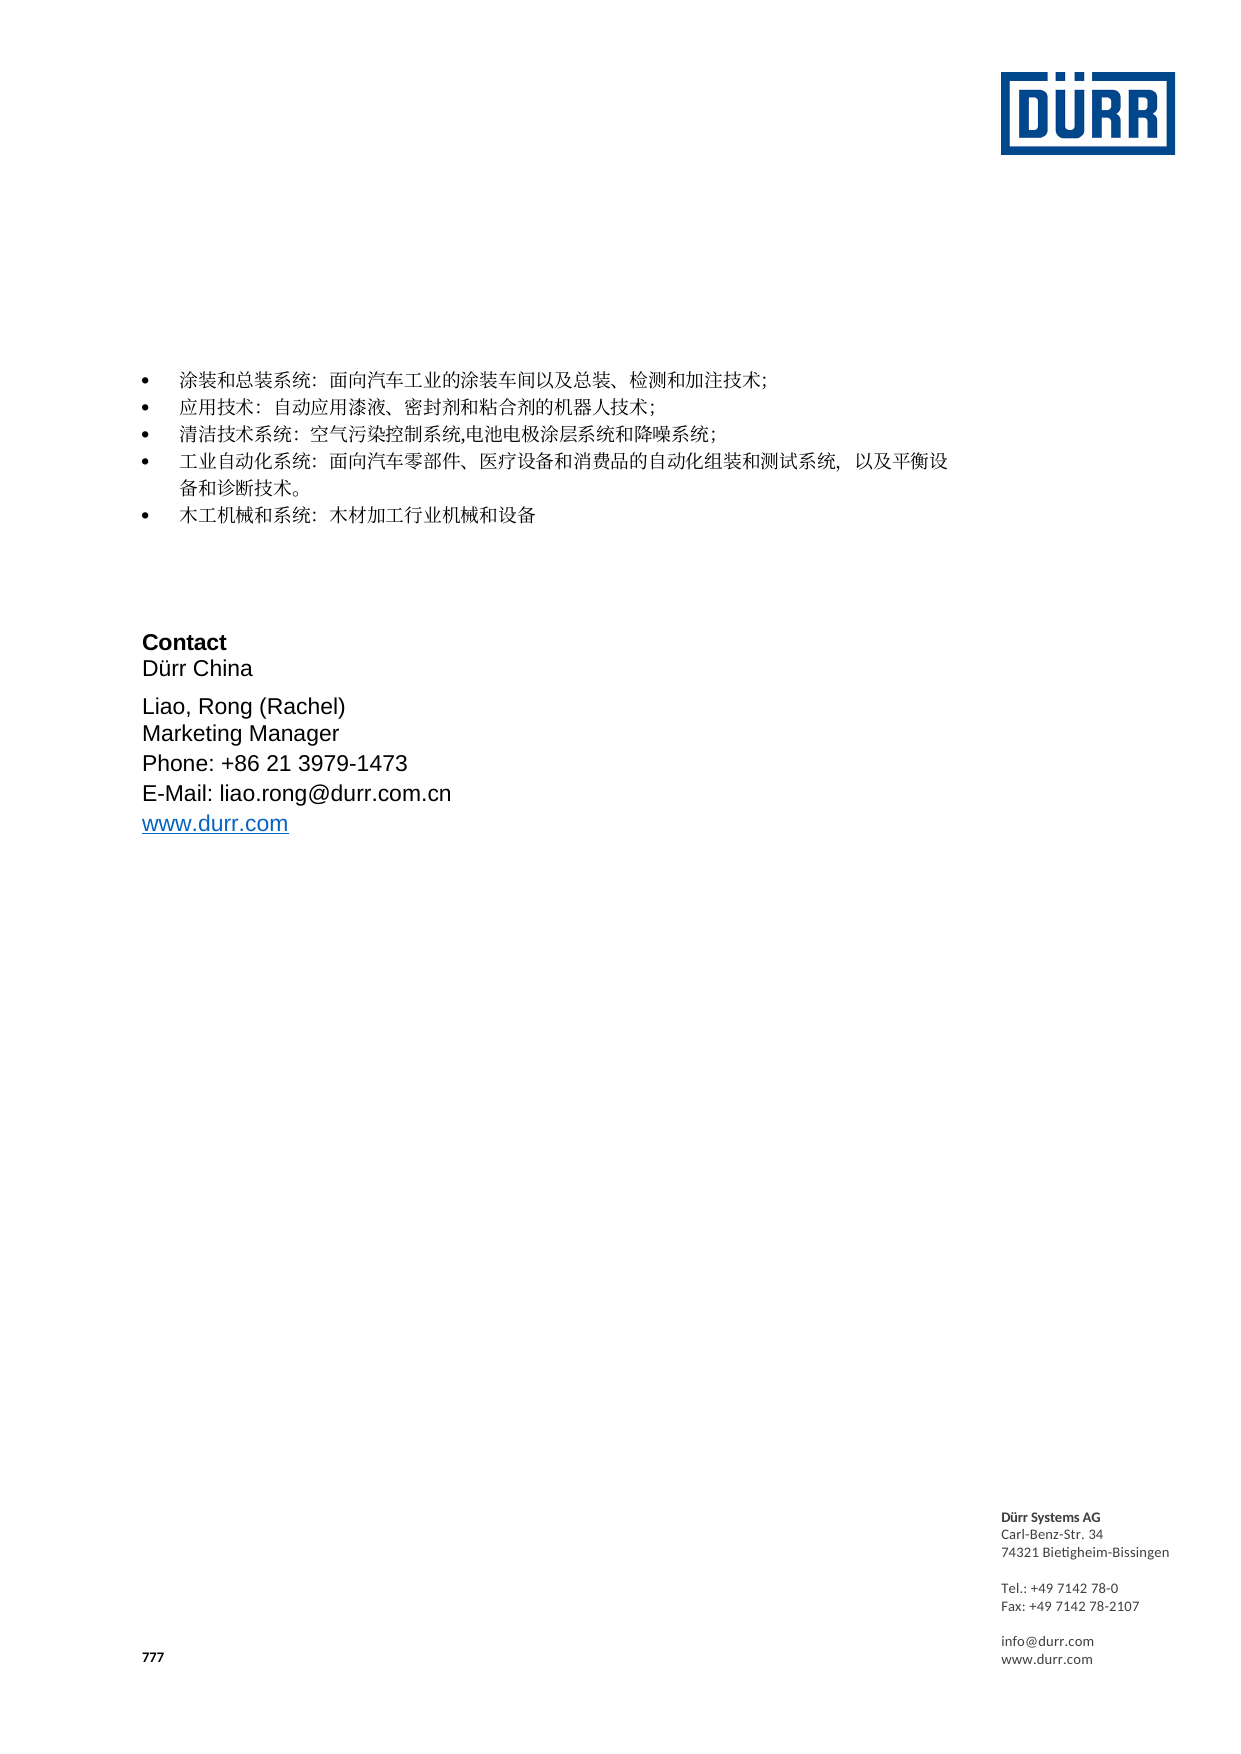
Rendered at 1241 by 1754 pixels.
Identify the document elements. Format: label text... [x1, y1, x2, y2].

text Liao, Rong (Rachel) [142, 685, 951, 720]
text Marketing Manager [142, 720, 921, 746]
list 木工机械和系统：木材加工行业机械和设备 [142, 501, 951, 528]
text Phone: +86 21 3979-1473 [142, 750, 921, 776]
text Dürr China [142, 655, 921, 681]
picture [1001, 72, 1175, 155]
list 涂装和总装系统：面向汽车工业的涂装车间以及总装、检测和加注技术； [142, 366, 951, 393]
text E-Mail: liao.rong@durr.com.cn [142, 780, 921, 806]
text www.durr.com [142, 810, 921, 837]
list 清洁技术系统：空气污染控制系统,电池电极涂层系统和降噪系统； [142, 420, 951, 447]
list 工业自动化系统：面向汽车零部件、医疗设备和消费品的自动化组装和测试系统，以及平衡设备和诊断技术。 [142, 447, 951, 501]
text Contact [142, 626, 951, 655]
list 应用技术：自动应用漆液、密封剂和粘合剂的机器人技术； [142, 393, 951, 420]
